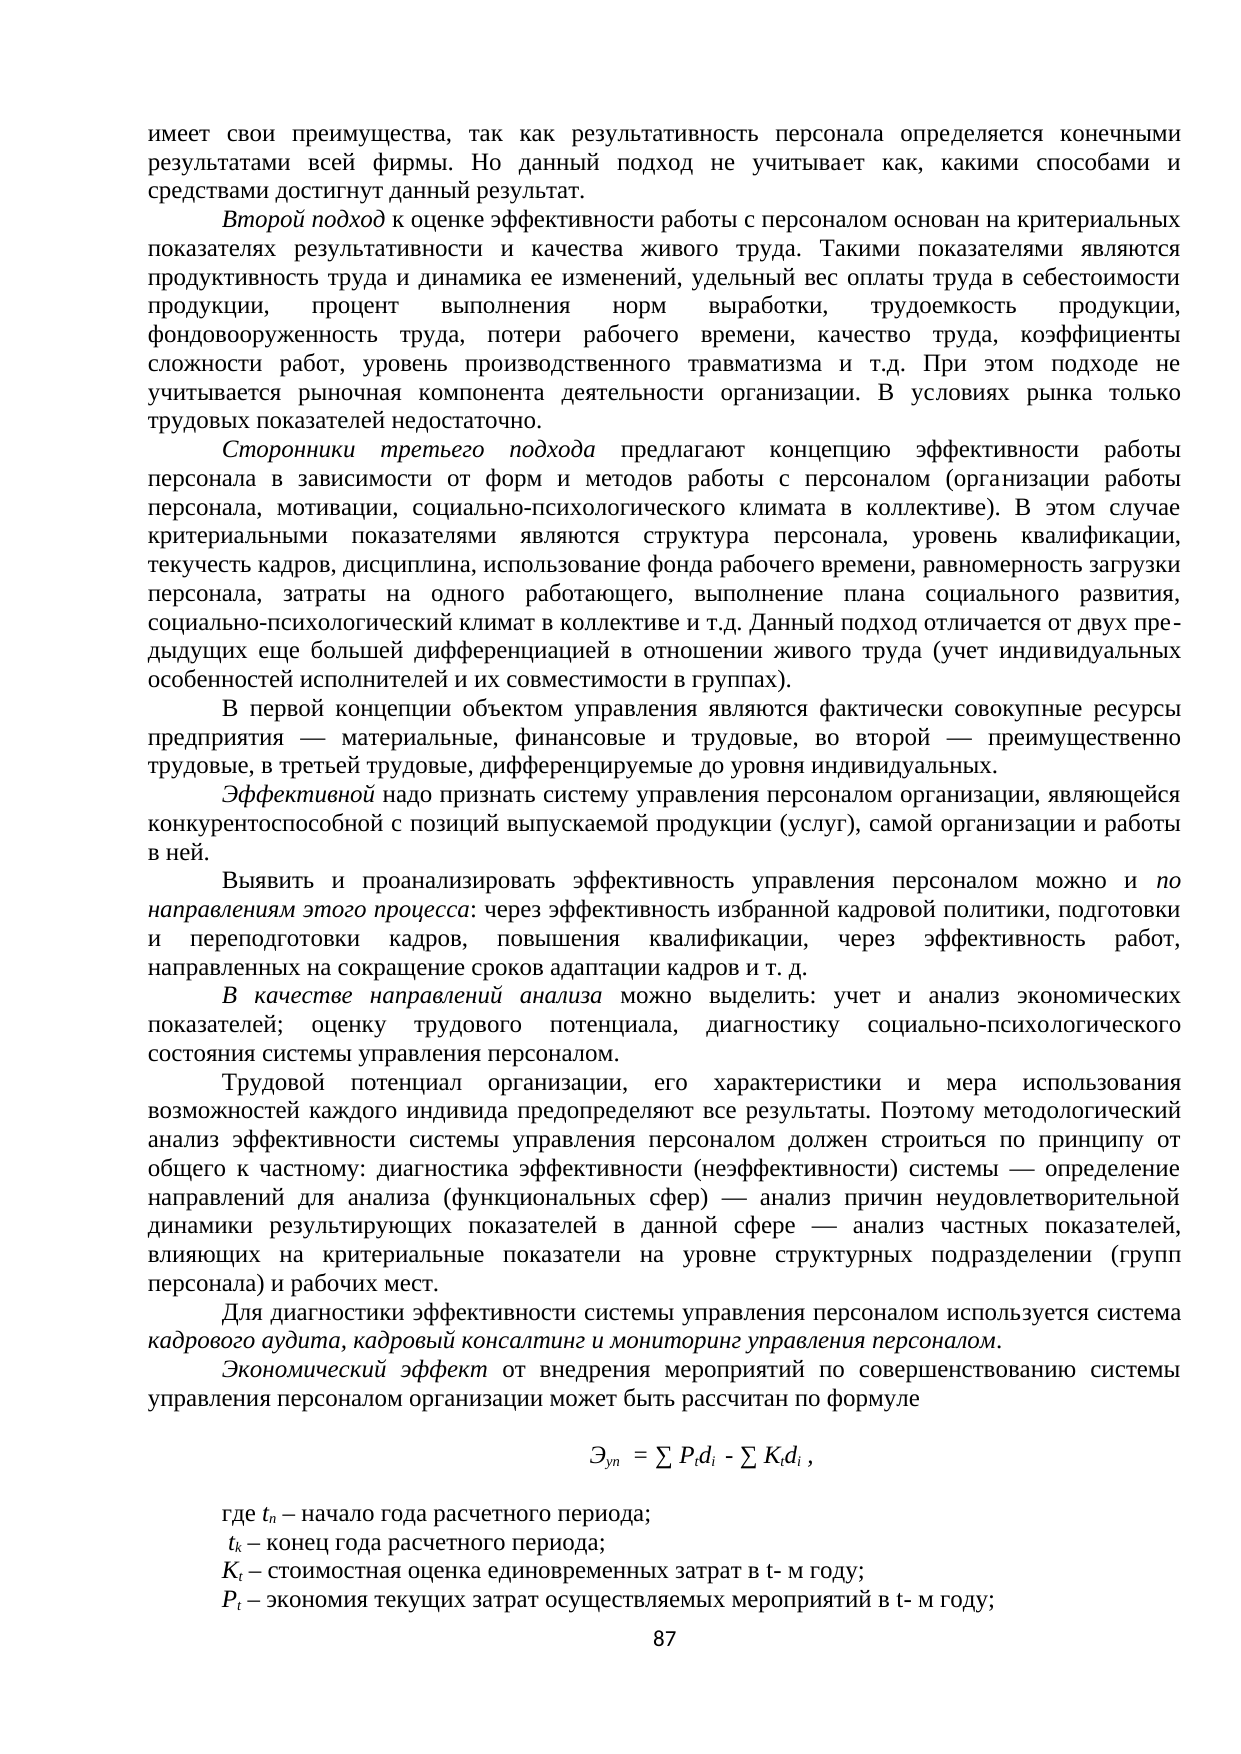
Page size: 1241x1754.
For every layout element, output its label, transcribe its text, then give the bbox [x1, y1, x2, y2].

text Эффективной надо признать систему управления персоналом организации, являющейся конкурентоспособной с позиций выпускаемой продукции (услуг), самой организации и работы в ней. [148, 779, 1181, 866]
text Сторонники третьего подхода предлагают концепцию эффективности работы персонала в зависимости от форм и методов работы с персоналом (организации работы персонала, мотивации, социально-психологического климата в коллективе). В этом случае критериальными показателями являются структура персонала, уровень квалификации, текучесть кадров, дисциплина, использование фонда рабочего времени, равномерность загрузки персонала, затраты на одного работающего, выполнение плана социального развития, социально-психологический климат в коллективе и т.д. Данный подход отличается от двух предыдущих еще большей дифференциацией в отношении живого труда (учет индивидуальных особенностей исполнителей и их совместимости в группах). [148, 434, 1181, 693]
text tk – конец года расчетного периода; [148, 1527, 1181, 1556]
text Выявить и проанализировать эффективность управления персоналом можно и по направлениям этого процесса: через эффективность избранной кадровой политики, подготовки и переподготовки кадров, повышения квалификации, через эффективность работ, направленных на сокращение сроков адаптации кадров и т. д. [148, 866, 1181, 981]
text В первой концепции объектом управления являются фактически совокупные ресурсы предприятия — материальные, финансовые и трудовые, во второй — преимущественно трудовые, в третьей трудовые, дифференцируемые до уровня индивидуальных. [148, 693, 1181, 779]
text Эуп = ∑ Ptdi - ∑ Ktdi , [148, 1441, 1181, 1469]
text Kt – стоимостная оценка единовременных затрат в t- м году; [148, 1556, 1181, 1584]
text Второй подход к оценке эффективности работы с персоналом основан на критериальных показателях результативности и качества живого труда. Такими показателями являются продуктивность труда и динамика ее изменений, удельный вес оплаты труда в себестоимости продукции, процент выполнения норм выработки, трудоемкость продукции, фондовооруженность труда, потери рабочего времени, качество труда, коэффициенты сложности работ, уровень производственного травматизма и т.д. При этом подходе не учитывается рыночная компонента деятельности организации. В условиях рынка только трудовых показателей недостаточно. [148, 204, 1181, 434]
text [148, 118, 1181, 204]
text Трудовой потенциал организации, его характеристики и мера использования возможностей каждого индивида предопределяют все результаты. Поэтому методологический анализ эффективности системы управления персоналом должен строиться по принципу от общего к частному: диагностика эффективности (неэффективности) системы — определение направлений для анализа (функциональных сфер) — анализ причин неудовлетворительной динамики результирующих показателей в данной сфере — анализ частных показателей, влияющих на критериальные показатели на уровне структурных подразделении (групп персонала) и рабочих мест. [148, 1067, 1181, 1297]
text Экономический эффект от внедрения мероприятий по совершенствованию системы управления персоналом организации может быть рассчитан по формуле [148, 1354, 1181, 1412]
text В качестве направлений анализа можно выделить: учет и анализ экономических показателей; оценку трудового потенциала, диагностику социально-психологического состояния системы управления персоналом. [148, 981, 1181, 1067]
text Для диагностики эффективности системы управления персоналом используется система кадрового аудита, кадровый консалтинг и мониторинг управления персоналом. [148, 1297, 1181, 1354]
text Pt – экономия текущих затрат осуществляемых мероприятий в t- м году; [148, 1584, 1181, 1613]
text где tn – начало года расчетного периода; [148, 1498, 1181, 1527]
